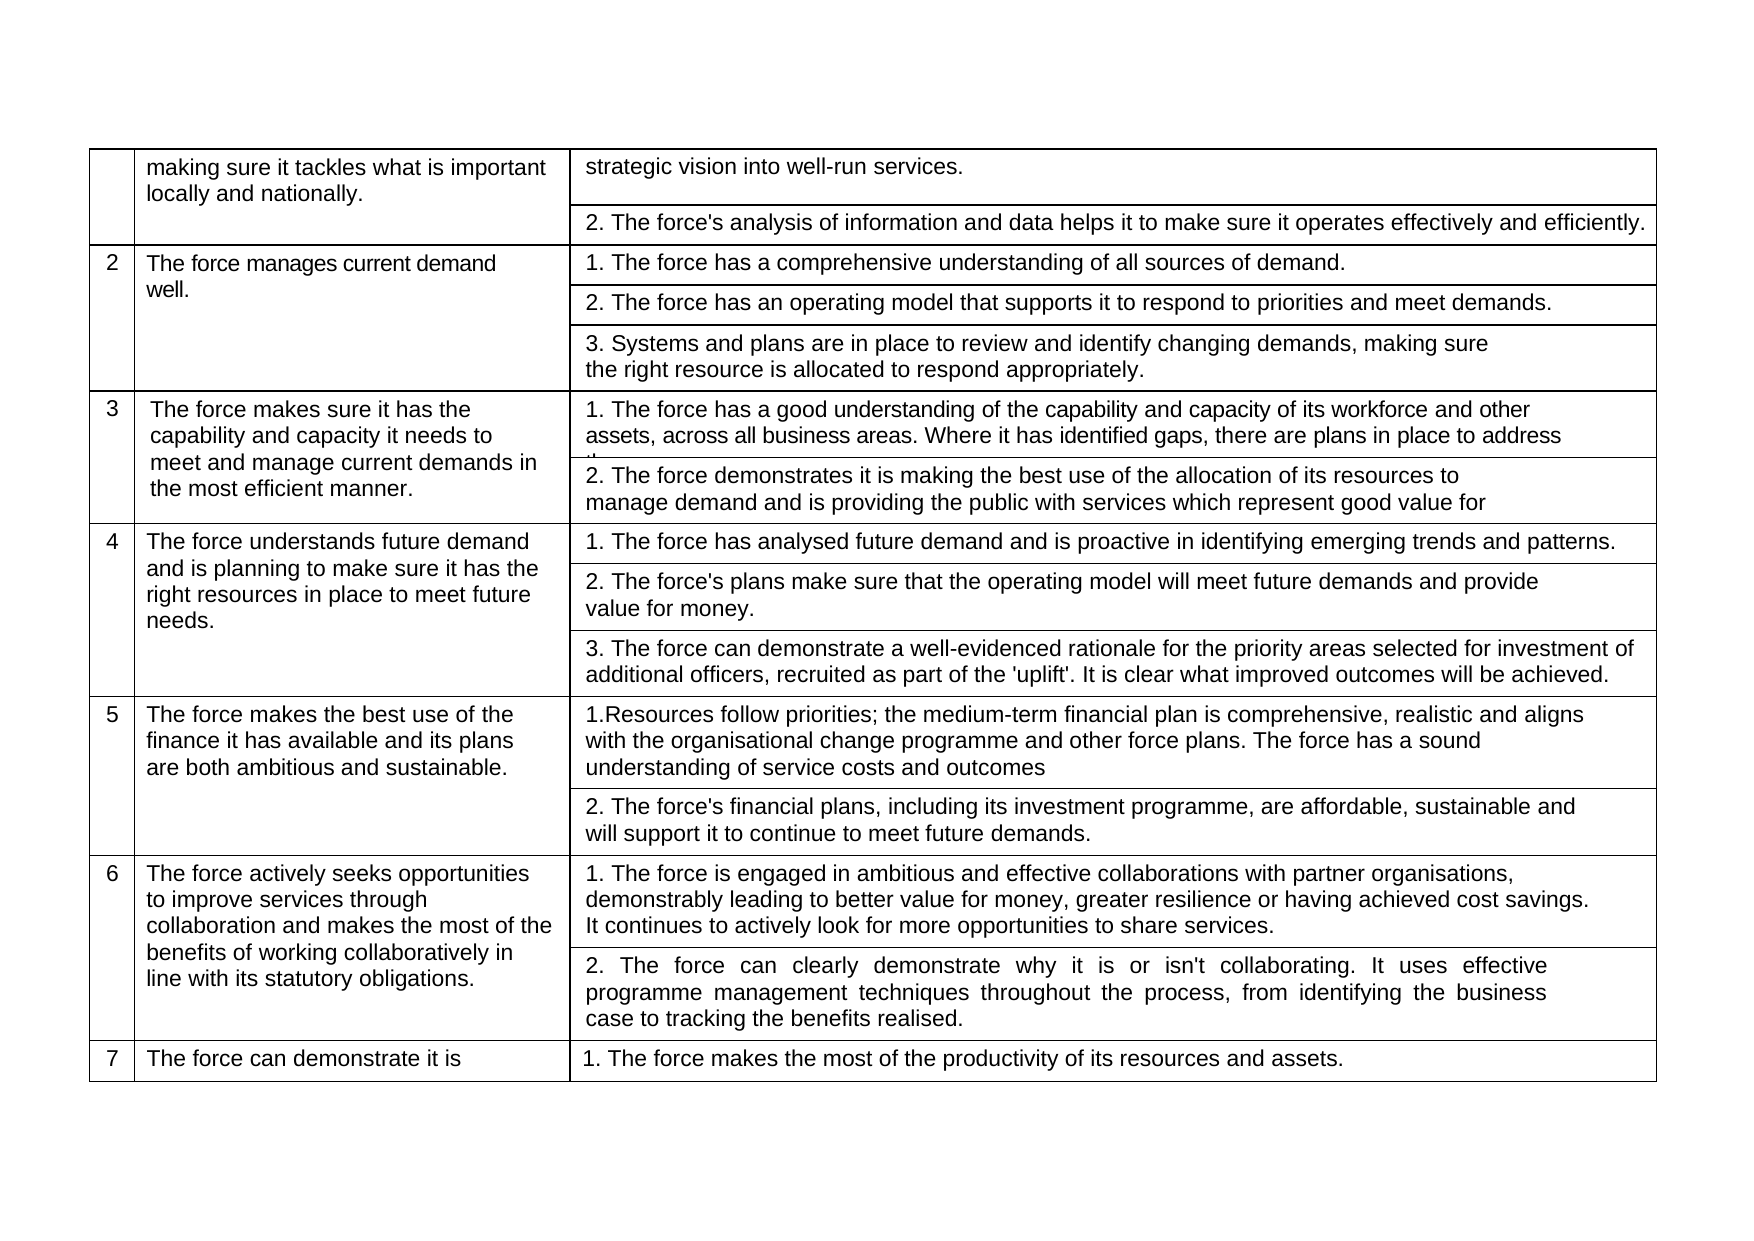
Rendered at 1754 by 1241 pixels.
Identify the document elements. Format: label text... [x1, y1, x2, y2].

table_header making sure it tackles what is important locally and nationally. [135, 150, 569, 244]
table_header strategic vision into well-run services. [571, 150, 1656, 204]
table_cell The force can demonstrate it is [135, 1041, 569, 1081]
table_cell 4 [90, 524, 134, 696]
table_cell The force manages current demand well. [135, 246, 569, 390]
table_cell 2. The force's financial plans, including its investment programme, are affordable, sustainable and will support it to continue to meet future demands. [571, 789, 1656, 854]
table_cell 5 [90, 697, 134, 854]
table_cell 3. The force can demonstrate a well-evidenced rationale for the priority areas selected for investment of additional officers, recruited as part of the 'uplift'. It is clear what improved outcomes will be achieved. [571, 631, 1656, 696]
table_cell 1.Resources follow priorities; the medium-term financial plan is comprehensive, realistic and aligns with the organisational change programme and other force plans. The force has a sound understanding of service costs and outcomes [571, 697, 1656, 788]
table_cell 2. The force demonstrates it is making the best use of the allocation of its resources to manage demand and is providing the public with services which represent good value for money. [571, 458, 1656, 523]
table_cell The force actively seeks opportunities to improve services through collaboration and makes the most of the benefits of working collaboratively in line with its statutory obligations. [135, 856, 569, 1040]
table_cell 2. The force can clearly demonstrate why it is or isn't collaborating. It uses effective programme management techniques throughout the process, from identifying the business case to tracking the benefits realised. [571, 948, 1656, 1040]
table_header [90, 150, 134, 244]
table_cell The force makes sure it has the capability and capacity it needs to meet and manage current demands in the most efficient manner. [135, 392, 569, 523]
table_cell 1. The force has a comprehensive understanding of all sources of demand. [571, 246, 1656, 284]
table_cell 3. Systems and plans are in place to review and identify changing demands, making sure the right resource is allocated to respond appropriately. [571, 326, 1656, 390]
table_cell 2. The force's analysis of information and data helps it to make sure it operates effectively and efficiently. [571, 206, 1656, 244]
table_cell 3 [90, 392, 134, 523]
table_cell The force understands future demand and is planning to make sure it has the right resources in place to meet future needs. [135, 524, 569, 696]
table_cell 6 [90, 856, 134, 1040]
table_cell 1. The force has analysed future demand and is proactive in identifying emerging trends and patterns. [571, 524, 1656, 563]
table_cell The force makes the best use of the finance it has available and its plans are both ambitious and sustainable. [135, 697, 569, 854]
table_cell 2. The force has an operating model that supports it to respond to priorities and meet demands. [571, 286, 1656, 324]
table_cell 1. The force has a good understanding of the capability and capacity of its workforce and other assets, across all business areas. Where it has identified gaps, there are plans in place to address them. [571, 392, 1656, 457]
table_cell 2 [90, 246, 134, 390]
table_cell 2. The force's plans make sure that the operating model will meet future demands and provide value for money. [571, 564, 1656, 629]
table_cell 7 [90, 1041, 134, 1081]
table_cell 1. The force is engaged in ambitious and effective collaborations with partner organisations, demonstrably leading to better value for money, greater resilience or having achieved cost savings. It continues to actively look for more opportunities to share services. [571, 856, 1656, 947]
table_cell 1. The force makes the most of the productivity of its resources and assets. [571, 1041, 1656, 1081]
